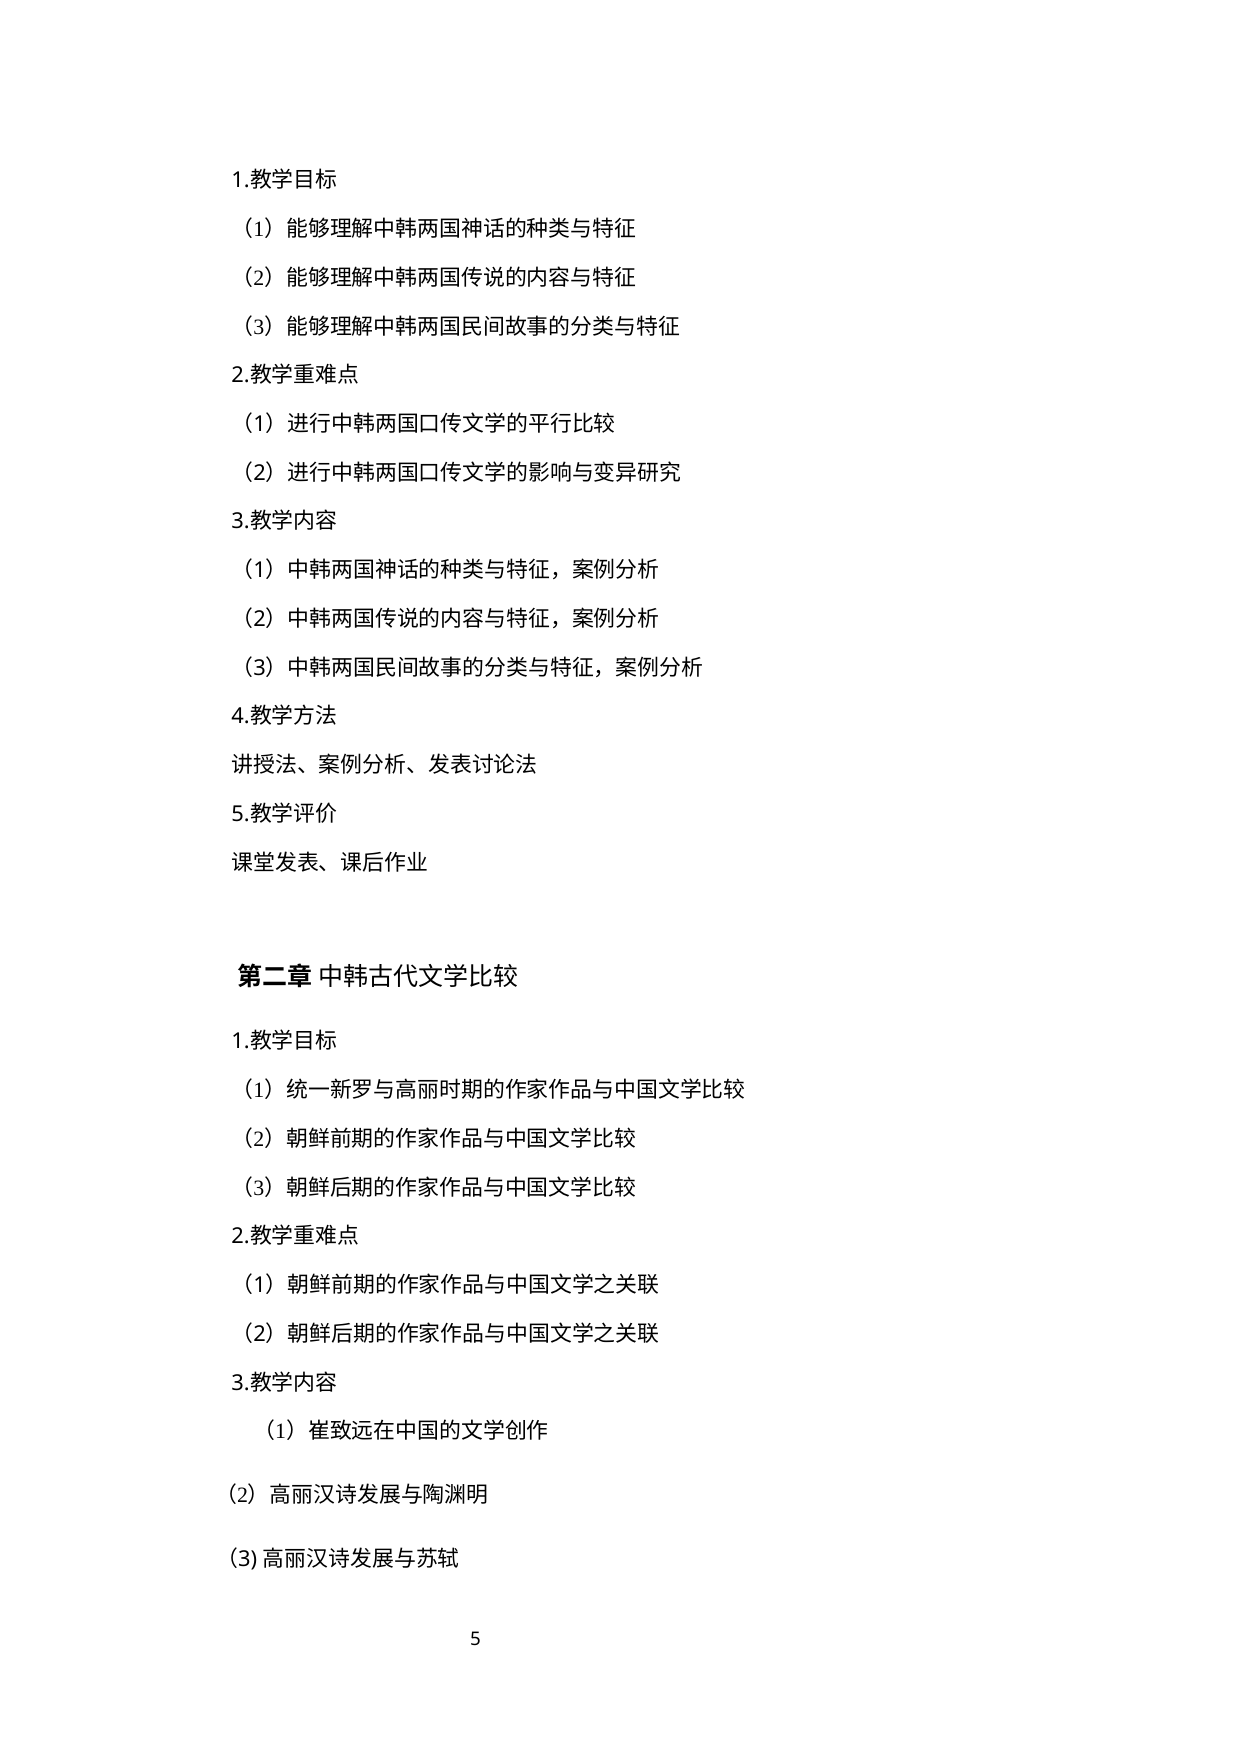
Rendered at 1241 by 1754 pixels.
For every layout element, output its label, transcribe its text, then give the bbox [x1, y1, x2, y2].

text 讲授法、案例分析、发表讨论法 [187, 747, 1053, 779]
text 2.教学重难点 [187, 357, 1053, 389]
text 2.教学重难点 [187, 1218, 1053, 1251]
text 1.教学目标 [187, 162, 1053, 194]
text （1）中韩两国神话的种类与特征，案例分析 [187, 552, 1053, 584]
text （2）高丽汉诗发展与陶渊明 [187, 1477, 1053, 1509]
text （1）进行中韩两国口传文学的平行比较 [187, 406, 1053, 438]
text 第二章 中韩古代文学比较 [187, 942, 1053, 1007]
text 3.教学内容 [187, 1364, 1053, 1397]
text （3）中韩两国民间故事的分类与特征，案例分析 [187, 649, 1053, 682]
text （1）能够理解中韩两国神话的种类与特征 [187, 211, 1053, 243]
text 5.教学评价 [187, 796, 1053, 828]
text （2）中韩两国传说的内容与特征，案例分析 [187, 601, 1053, 633]
text （1）朝鲜前期的作家作品与中国文学之关联 [187, 1267, 1053, 1299]
text （1）统一新罗与高丽时期的作家作品与中国文学比较 [187, 1072, 1053, 1104]
list （3) 高丽汉诗发展与苏轼 [187, 1541, 1053, 1572]
text （2）朝鲜后期的作家作品与中国文学之关联 [187, 1316, 1053, 1348]
text 3.教学内容 [187, 503, 1053, 536]
text （2）能够理解中韩两国传说的内容与特征 [187, 259, 1053, 292]
text （2）进行中韩两国口传文学的影响与变异研究 [187, 454, 1053, 487]
text （1）崔致远在中国的文学创作 [187, 1413, 1053, 1445]
text （2）朝鲜前期的作家作品与中国文学比较 [187, 1121, 1053, 1153]
text （3）能够理解中韩两国民间故事的分类与特征 [187, 308, 1053, 341]
text 1.教学目标 [187, 1023, 1053, 1056]
text （3）朝鲜后期的作家作品与中国文学比较 [187, 1169, 1053, 1202]
text 4.教学方法 [187, 698, 1053, 731]
text 课堂发表、课后作业 [187, 844, 1053, 877]
